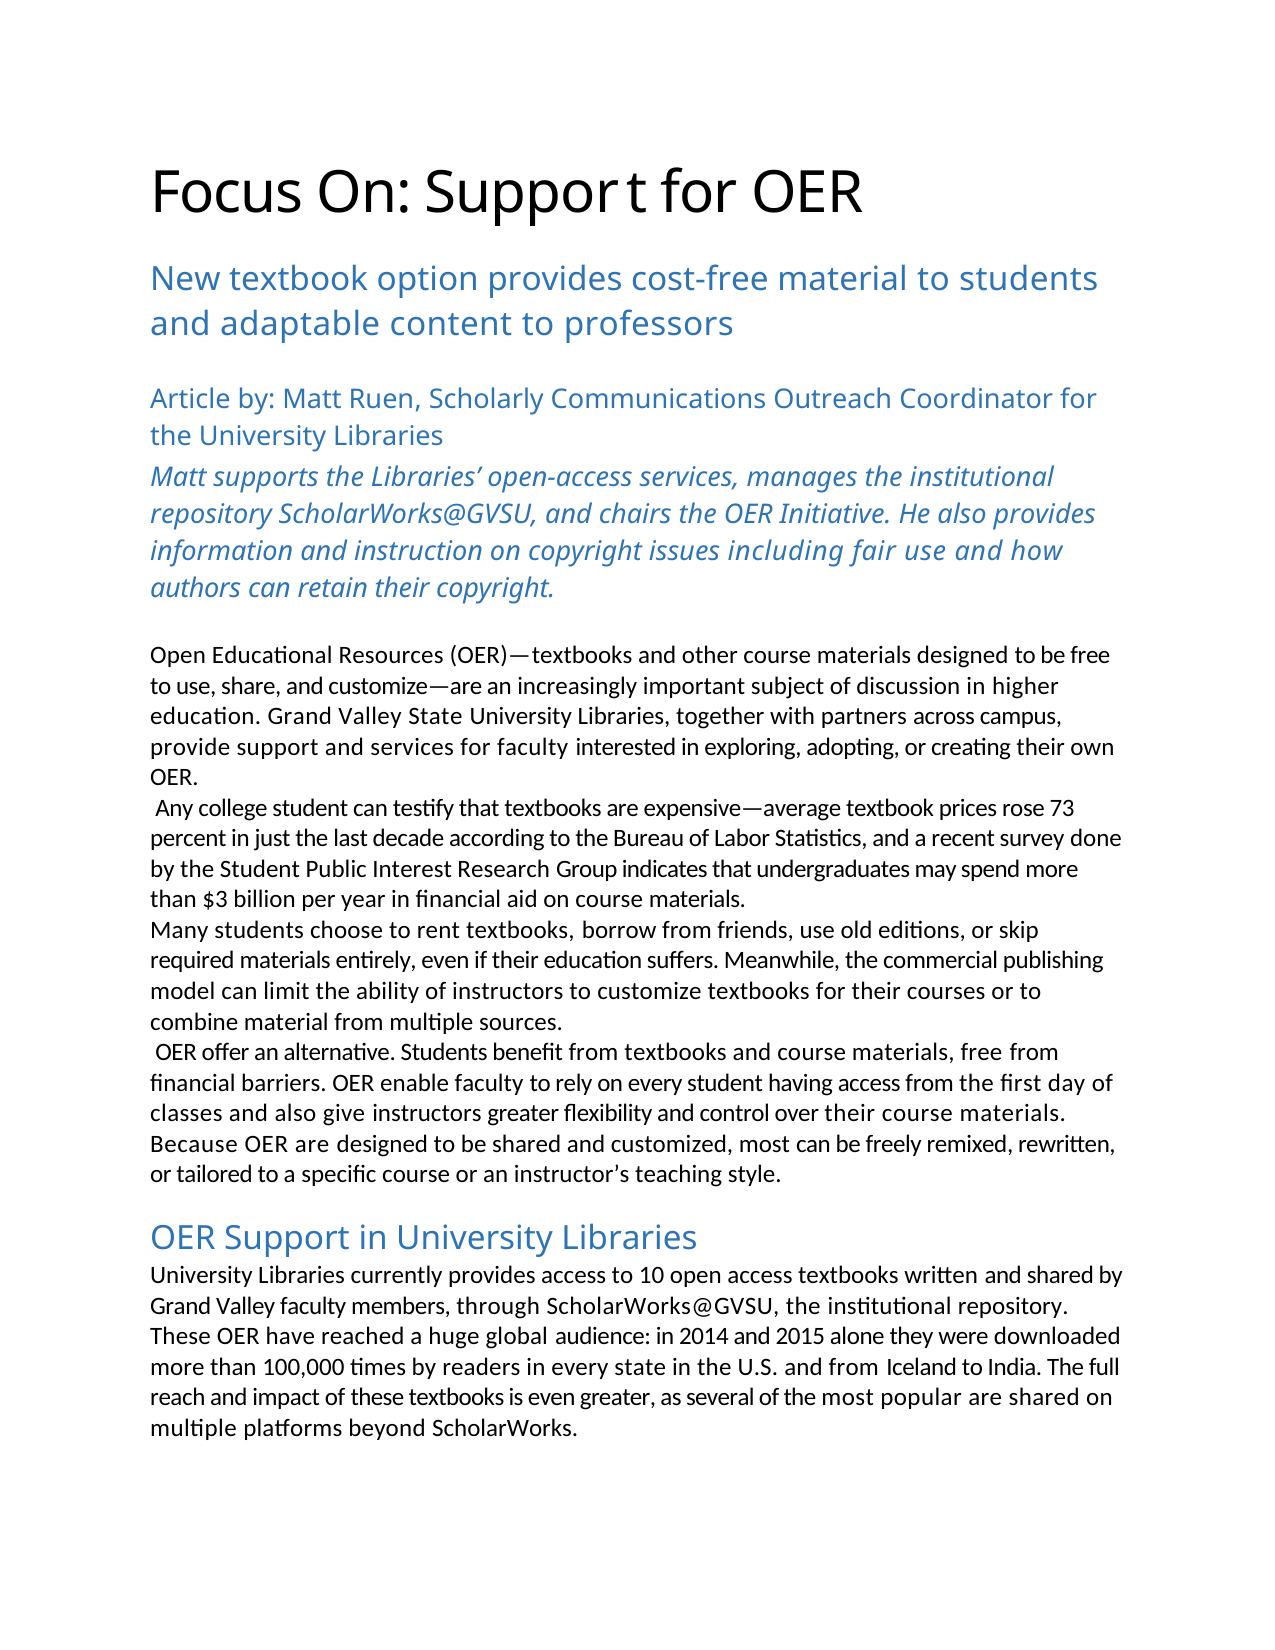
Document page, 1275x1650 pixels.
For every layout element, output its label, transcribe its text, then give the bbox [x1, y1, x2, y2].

text OER offer an alternative. Students benefit from textbooks and course materials, free from financial barriers. OER enable faculty to rely on every student having access from the first day of classes and also give instructors greater flexibility and control over their course materials. Because OER are designed to be shared and customized, most can be freely remixed, rewritten, or tailored to a specific course or an instructor’s teaching style. [150, 1036, 1125, 1189]
text Any college student can testify that textbooks are expensive—average textbook prices rose 73 percent in just the last decade according to the Bureau of Labor Statistics, and a recent survey done by the Student Public Interest Research Group indicates that undergraduates may spend more than $3 billion per year in financial aid on course materials. [150, 792, 1125, 914]
subtitle Matt supports the Libraries’ open-access services, manages the institutional repository ScholarWorks@GVSU, and chairs the OER Initiative. He also provides information and instruction on copyright issues including fair use and how authors can retain their copyright. [150, 458, 1125, 605]
subtitle Article by: Matt Ruen, Scholarly Communications Outreach Coordinator for the University Libraries [150, 380, 1125, 454]
subtitle New textbook option provides cost-free material to students and adaptable content to professors [150, 254, 1125, 345]
text University Libraries currently provides access to 10 open access textbooks written and shared by Grand Valley faculty members, through ScholarWorks@GVSU, the institutional repository. [150, 1259, 1125, 1320]
title Focus On: Support for OER [150, 150, 1125, 229]
text These OER have reached a huge global audience: in 2014 and 2015 alone they were downloaded more than 100,000 times by readers in every state in the U.S. and from Iceland to India. The full reach and impact of these textbooks is even greater, as several of the most popular are shared on multiple platforms beyond ScholarWorks. [150, 1320, 1125, 1442]
subtitle OER Support in University Libraries [150, 1214, 1125, 1259]
text Many students choose to rent textbooks, borrow from friends, use old editions, or skip required materials entirely, even if their education suffers. Meanwhile, the commercial publishing model can limit the ability of instructors to customize textbooks for their courses or to combine material from multiple sources. [150, 914, 1125, 1036]
text Open Educational Resources (OER)—textbooks and other course materials designed to be free to use, share, and customize—are an increasingly important subject of discussion in higher education. Grand Valley State University Libraries, together with partners across campus, provide support and services for faculty interested in exploring, adopting, or creating their own OER. [150, 639, 1125, 792]
